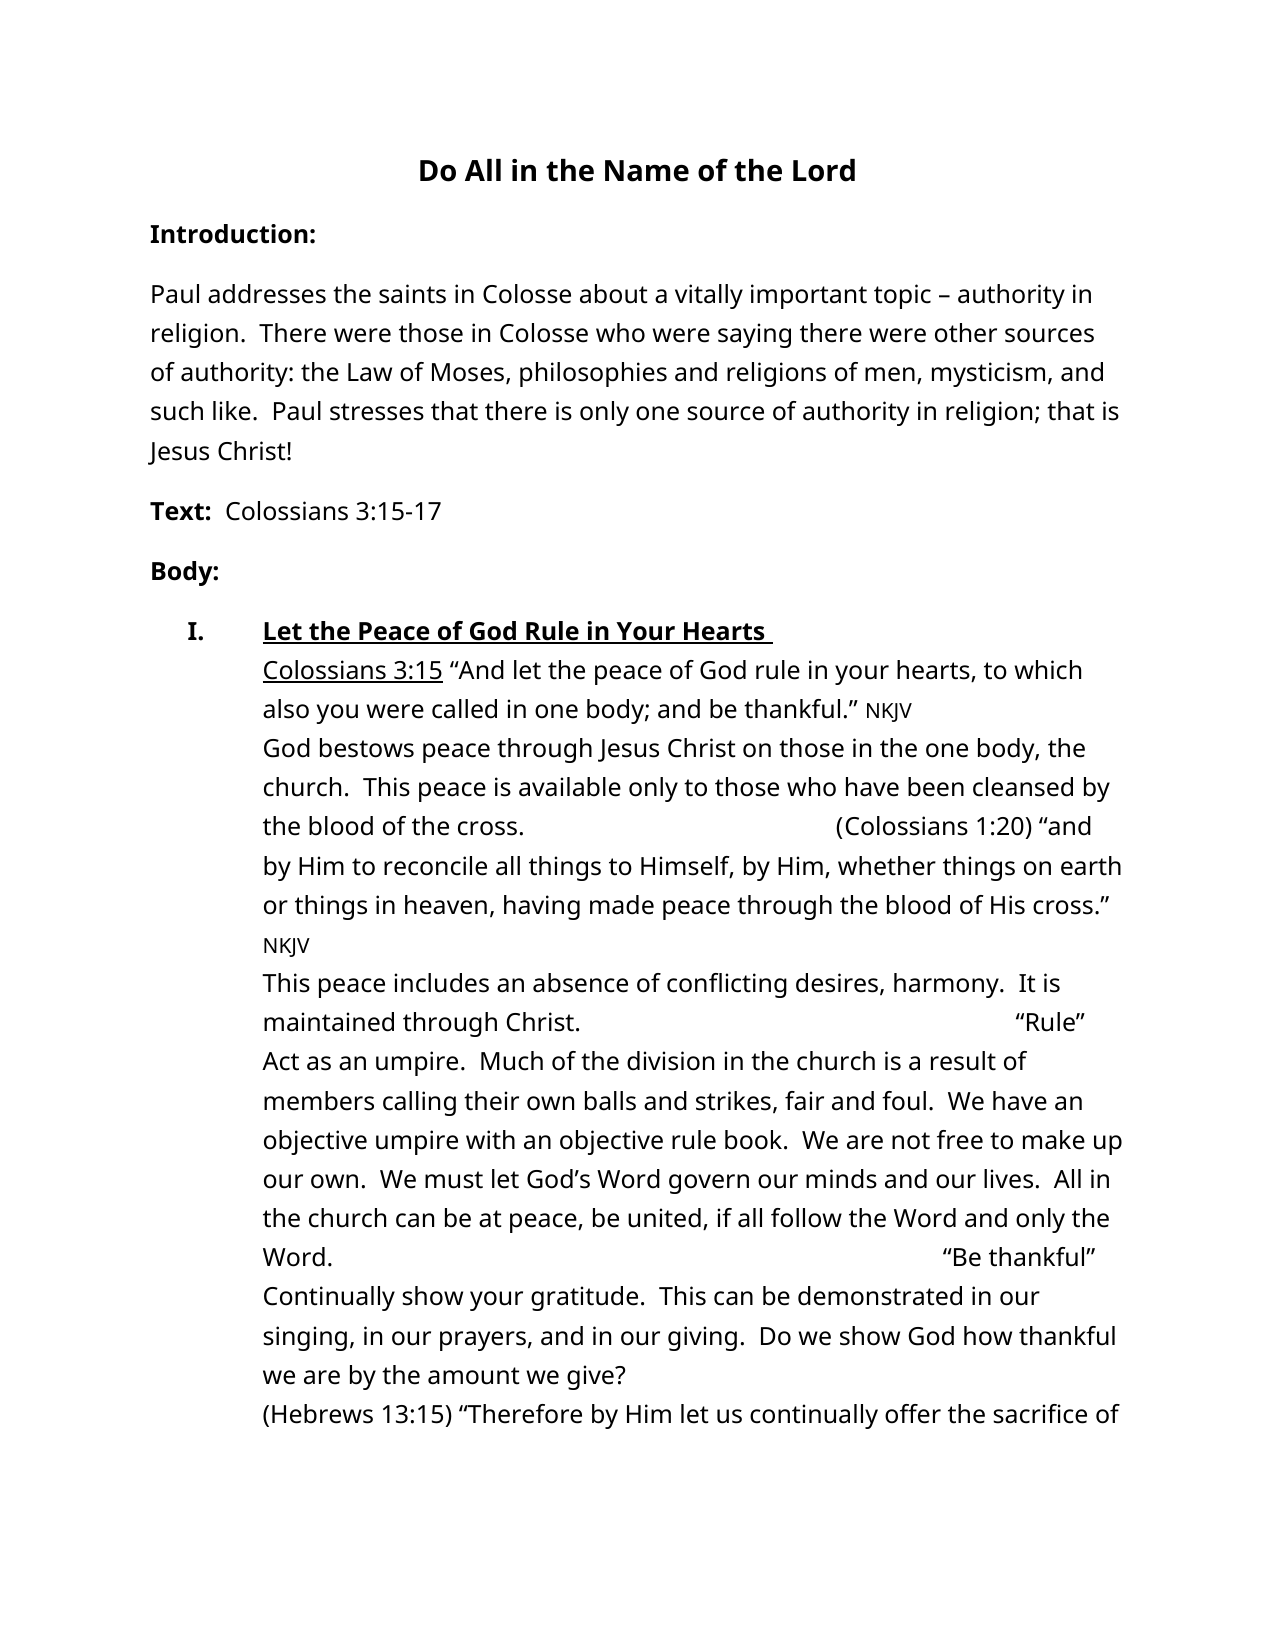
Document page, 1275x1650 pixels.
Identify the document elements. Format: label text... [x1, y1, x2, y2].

text Do All in the Name of the Lord [150, 150, 1125, 190]
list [187, 613, 1125, 1431]
text Body: [150, 553, 1125, 587]
text Text: Colossians 3:15-17 [150, 493, 1125, 527]
text Paul addresses the saints in Colosse about a vitally important topic – authority in religion. There were those in Colosse who were saying there were other sources of authority: the Law of Moses, philosophies and religions of men, mysticism, and such like. Paul stresses that there is only one source of authority in religion; that is Jesus Christ! [150, 276, 1125, 467]
text Introduction: [150, 216, 1125, 251]
